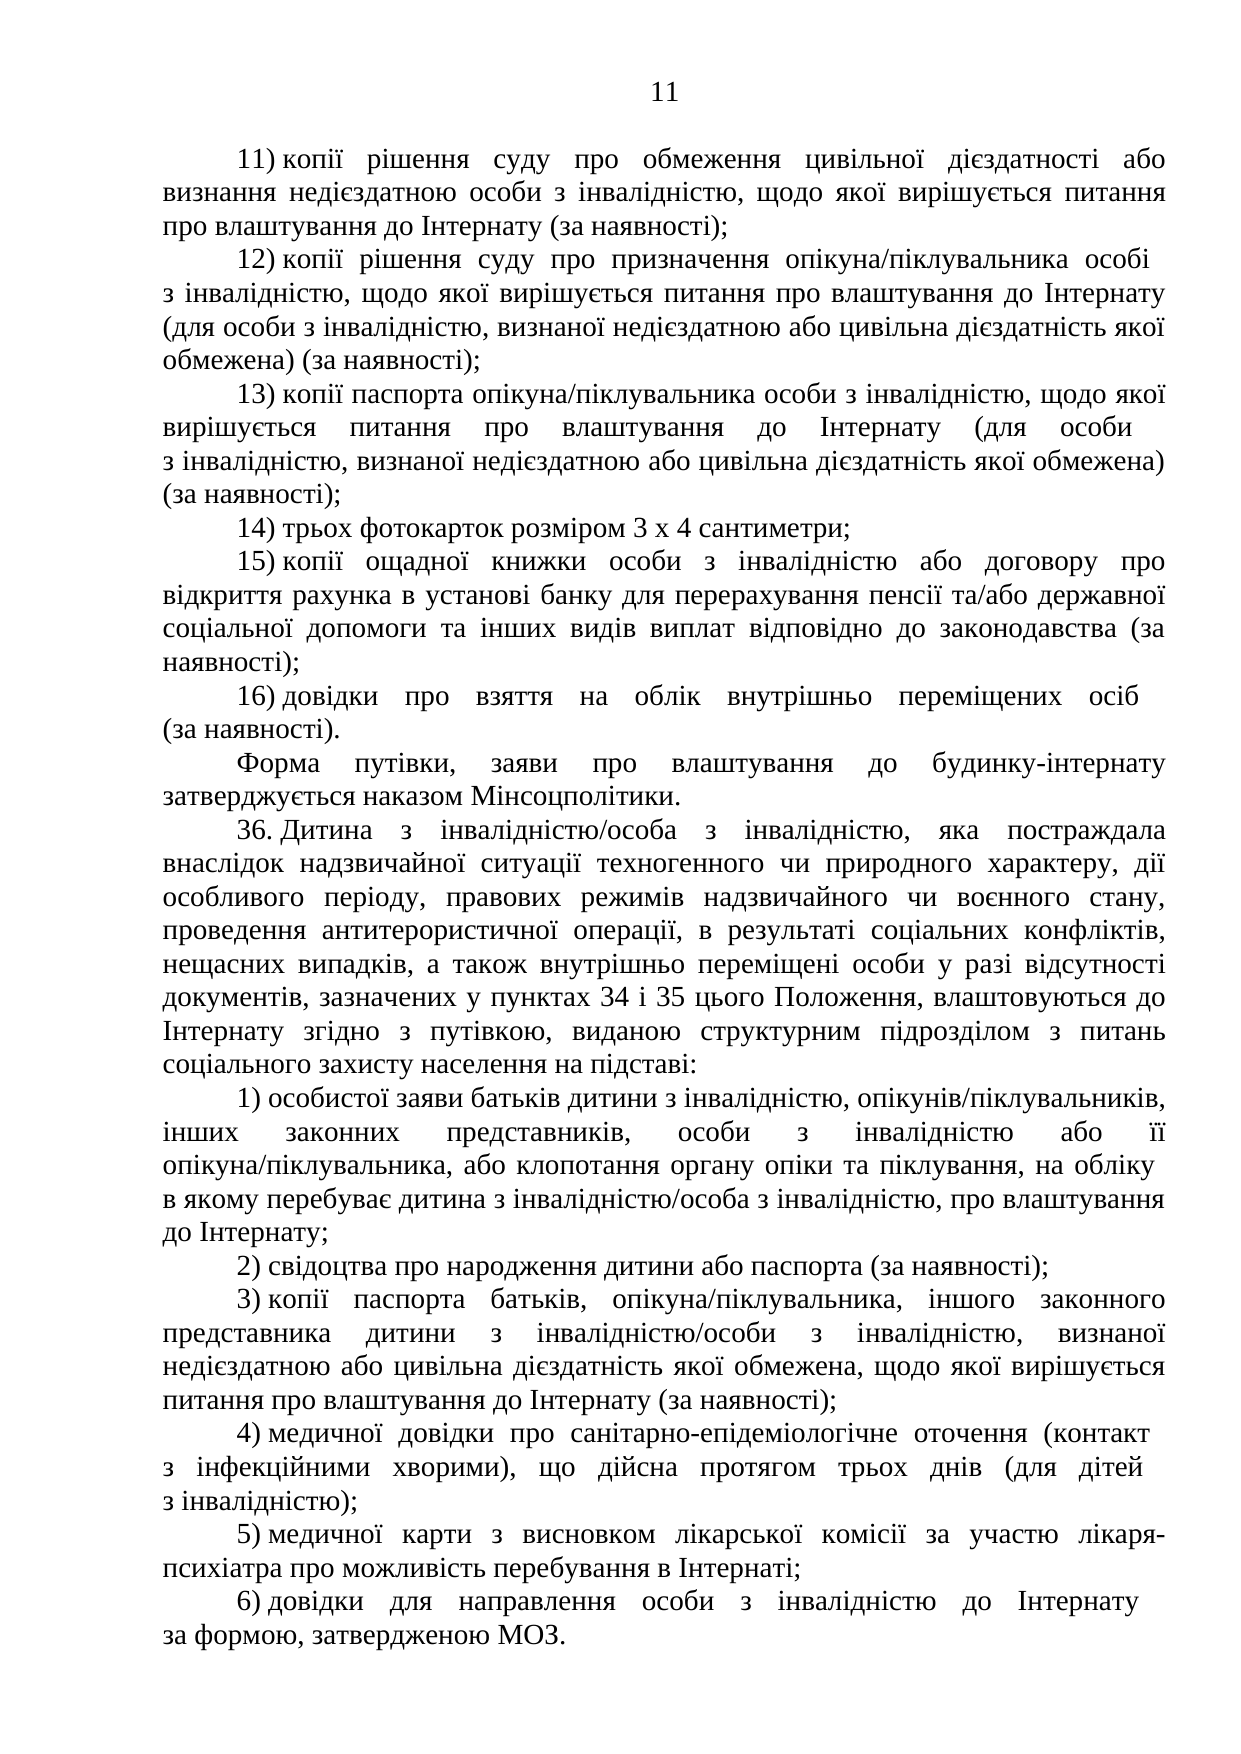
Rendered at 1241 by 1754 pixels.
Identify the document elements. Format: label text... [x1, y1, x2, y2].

text 15) копії ощадної книжки особи з інвалідністю або договору про відкриття рахунка в установі банку для перерахування пенсії та/або державної соціальної допомоги та інших видів виплат відповідно до законодавства (за наявності); [162, 543, 1167, 678]
text 3) копії паспорта батьків, опікуна/піклувальника, іншого законного представника дитини з інвалідністю/особи з інвалідністю, визнаної недієздатною або цивільна дієздатність якої обмежена, щодо якої вирішується питання про влаштування до Інтернату (за наявності); [162, 1281, 1167, 1416]
text Форма путівки, заяви про влаштування до будинку-інтернату затверджується наказом Мінсоцполітики. [162, 745, 1167, 812]
text 5) медичної карти з висновком лікарської комісії за участю лікаря-психіатра про можливість перебування в Інтернаті; [162, 1516, 1167, 1583]
text 6) довідки для направлення особи з інвалідністю до Інтернату за формою, затвердженою МОЗ. [162, 1583, 1167, 1650]
text 1) особистої заяви батьків дитини з інвалідністю, опікунів/піклувальників, інших законних представників, особи з інвалідністю або її опікуна/піклувальника, або клопотання органу опіки та піклування, на обліку в якому перебуває дитина з інвалідністю/особа з інвалідністю, про влаштування до Інтернату; [162, 1080, 1167, 1248]
text 36. Дитина з інвалідністю/особа з інвалідністю, яка постраждала внаслідок надзвичайної ситуації техногенного чи природного характеру, дії особливого періоду, правових режимів надзвичайного чи воєнного стану, проведення антитерористичної операції, в результаті соціальних конфліктів, нещасних випадків, а також внутрішньо переміщені особи у разі відсутності документів, зазначених у пунктах 34 і 35 цього Положення, влаштовуються до Інтернату згідно з путівкою, виданою структурним підрозділом з питань соціального захисту населення на підставі: [162, 812, 1167, 1080]
text 13) копії паспорта опікуна/піклувальника особи з інвалідністю, щодо якої вирішується питання про влаштування до Інтернату (для особи з інвалідністю, визнаної недієздатною або цивільна дієздатність якої обмежена) (за наявності); [162, 376, 1167, 510]
text 16) довідки про взяття на облік внутрішньо переміщених осіб (за наявності). [162, 678, 1167, 745]
text 14) трьох фотокарток розміром 3 х 4 сантиметри; [162, 510, 1167, 543]
text 4) медичної довідки про санітарно-епідеміологічне оточення (контакт з інфекційними хворими), що дійсна протягом трьох днів (для дітей з інвалідністю); [162, 1416, 1167, 1516]
text 11) копії рішення суду про обмеження цивільної дієздатності або визнання недієздатною особи з інвалідністю, щодо якої вирішується питання про влаштування до Інтернату (за наявності); [162, 141, 1167, 242]
text 12) копії рішення суду про призначення опікуна/піклувальника особі з інвалідністю, щодо якої вирішується питання про влаштування до Інтернату (для особи з інвалідністю, визнаної недієздатною або цивільна дієздатність якої обмежена) (за наявності); [162, 242, 1167, 376]
text 2) свідоцтва про народження дитини або паспорта (за наявності); [162, 1248, 1167, 1281]
